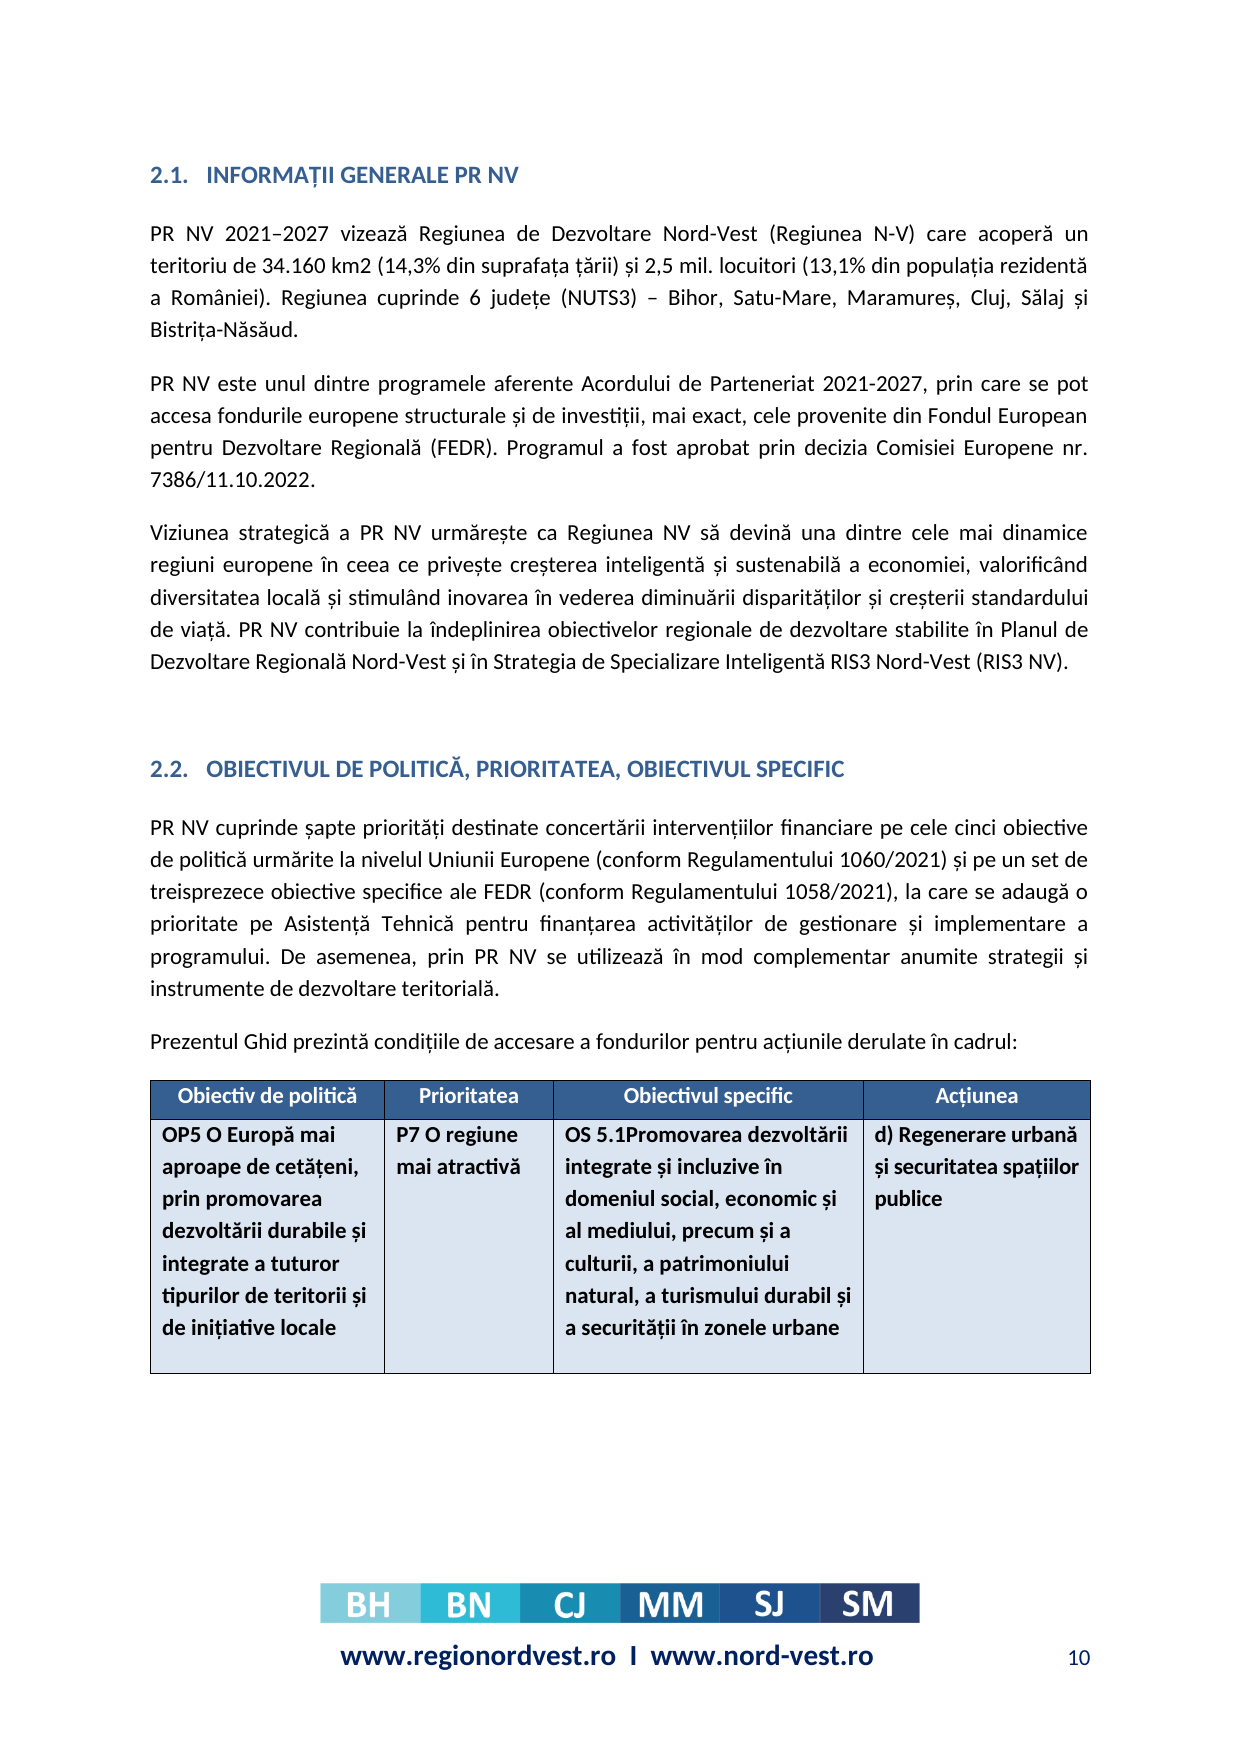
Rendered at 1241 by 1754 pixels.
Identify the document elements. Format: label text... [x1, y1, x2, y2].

table_header Obiectivul specific [554, 1081, 863, 1119]
subtitle OBIECTIVUL DE POLITICĂ, PRIORITATEA, OBIECTIVUL SPECIFIC [150, 753, 1090, 783]
table_cell d) Regenerare urbană și securitatea spațiilor publice [864, 1120, 1090, 1373]
text PR NV este unul dintre programele aferente Acordului de Parteneriat 2021-2027, prin care se pot accesa fondurile europene structurale și de investiții, mai exact, cele provenite din Fondul European pentru Dezvoltare Regională (FEDR). Programul a fost aprobat prin decizia Comisiei Europene nr. 7386/11.10.2022. [150, 369, 1090, 493]
subtitle INFORMAȚII GENERALE PR NV [150, 159, 1090, 189]
text Prezentul Ghid prezintă condițiile de accesare a fondurilor pentru acțiunile derulate în cadrul: [150, 1027, 1090, 1055]
table_header Prioritatea [385, 1081, 553, 1119]
text Viziunea strategică a PR NV urmărește ca Regiunea NV să devină una dintre cele mai dinamice regiuni europene în ceea ce privește creșterea inteligentă și sustenabilă a economiei, valorificând diversitatea locală și stimulând inovarea în vederea diminuării disparităților și creșterii standardului de viață. PR NV contribuie la îndeplinirea obiectivelor regionale de dezvoltare stabilite în Planul de Dezvoltare Regională Nord-Vest și în Strategia de Specializare Inteligentă RIS3 Nord-Vest (RIS3 NV). [150, 518, 1090, 675]
text PR NV cuprinde șapte priorități destinate concertării intervențiilor financiare pe cele cinci obiective de politică urmărite la nivelul Uniunii Europene (conform Regulamentului 1060/2021) și pe un set de treisprezece obiective specifice ale FEDR (conform Regulamentului 1058/2021), la care se adaugă o prioritate pe Asistență Tehnică pentru finanțarea activităților de gestionare și implementare a programului. De asemenea, prin PR NV se utilizează în mod complementar anumite strategii și instrumente de dezvoltare teritorială. [150, 813, 1090, 1002]
table_header Obiectiv de politică [151, 1081, 384, 1119]
text PR NV 2021–2027 vizează Regiunea de Dezvoltare Nord-Vest (Regiunea N-V) care acoperă un teritoriu de 34.160 km2 (14,3% din suprafața țării) și 2,5 mil. locuitori (13,1% din populația rezidentă a României). Regiunea cuprinde 6 județe (NUTS3) – Bihor, Satu-Mare, Maramureș, Cluj, Sălaj și Bistrița-Năsăud. [150, 219, 1090, 344]
table_header Acțiunea [864, 1081, 1090, 1119]
table_cell OS 5.1Promovarea dezvoltării integrate și incluzive în domeniul social, economic și al mediului, precum și a culturii, a patrimoniului natural, a turismului durabil și a securității în zonele urbane [554, 1120, 863, 1373]
picture [320, 1583, 920, 1623]
table_cell P7 O regiune mai atractivă [385, 1120, 553, 1373]
table_cell OP5 O Europă mai aproape de cetățeni, prin promovarea dezvoltării durabile și integrate a tuturor tipurilor de teritorii și de inițiative locale [151, 1120, 384, 1373]
